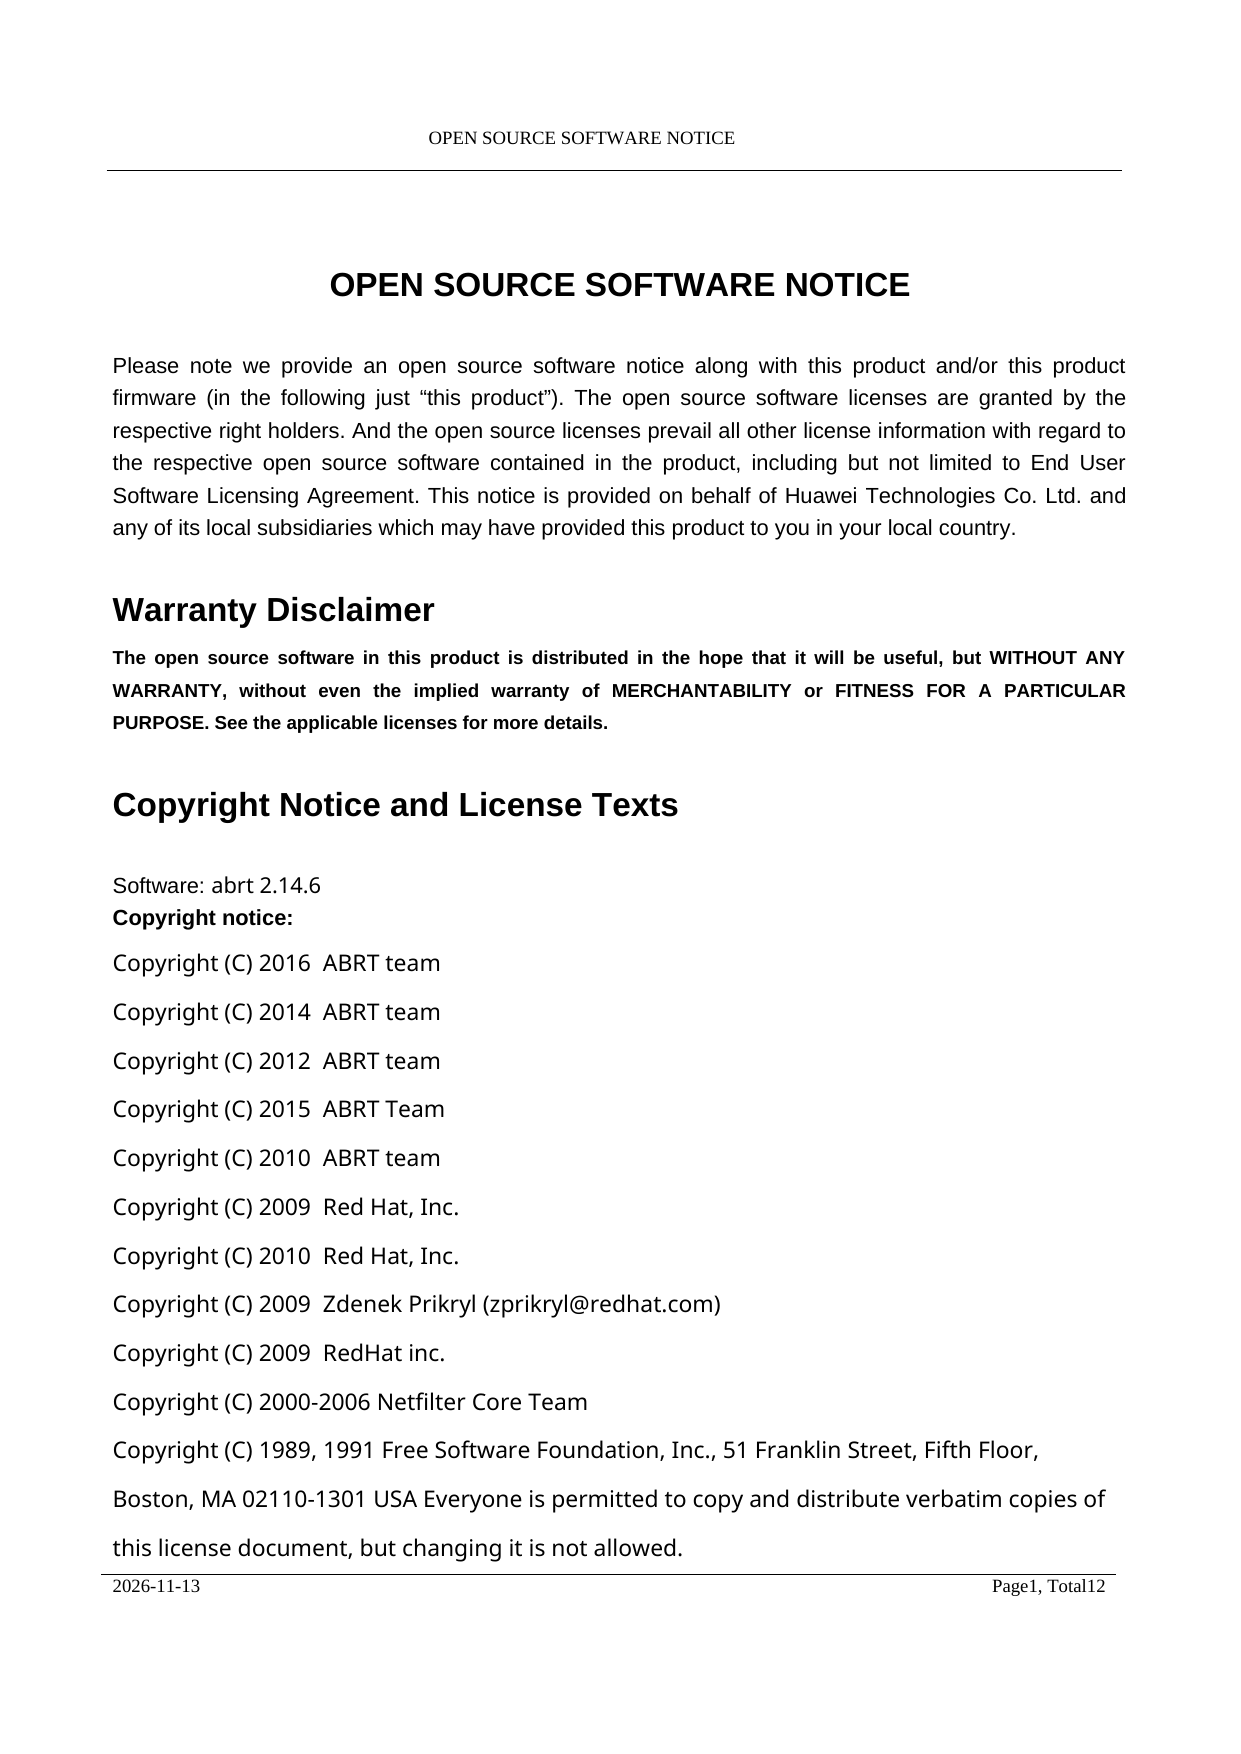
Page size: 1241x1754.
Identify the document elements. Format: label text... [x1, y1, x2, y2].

text Software: abrt 2.14.6 [112, 869, 1128, 901]
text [112, 1433, 1128, 1563]
text Copyright notice: [112, 901, 1128, 934]
text The open source software in this product is distributed in the hope that it will be useful, but WITHOUT ANY WARRANTY, without even the implied warranty of MERCHANTABILITY or FITNESS FOR A PARTICULAR PURPOSE. See the applicable licenses for more details. [112, 641, 1128, 739]
text Warranty Disclaimer [112, 576, 1128, 641]
text Copyright Notice and License Texts [112, 771, 1128, 836]
text Copyright (C) 2016 ABRT team Copyright (C) 2014 ABRT team Copyright (C) 2012 ABRT team Copyright (C) 2015 ABRT Team Copyright (C) 2010 ABRT team Copyright (C) 2009 Red Hat, Inc. Copyright (C) 2010 Red Hat, Inc. Copyright (C) 2009 Zdenek Prikryl (zprikryl@redhat.com) Copyright (C) 2009 RedHat inc. Copyright (C) 2000-2006 Netfilter Core Team [112, 947, 1128, 1418]
text Please note we provide an open source software notice along with this product and/or this product firmware (in the following just “this product”). The open source software licenses are granted by the respective right holders. And the open source licenses prevail all other license information with regard to the respective open source software contained in the product, including but not limited to End User Software Licensing Agreement. This notice is provided on behalf of Huawei Technologies Co. Ltd. and any of its local subsidiaries which may have provided this product to you in your local country. [112, 349, 1128, 544]
text OPEN SOURCE SOFTWARE NOTICE [112, 251, 1128, 316]
